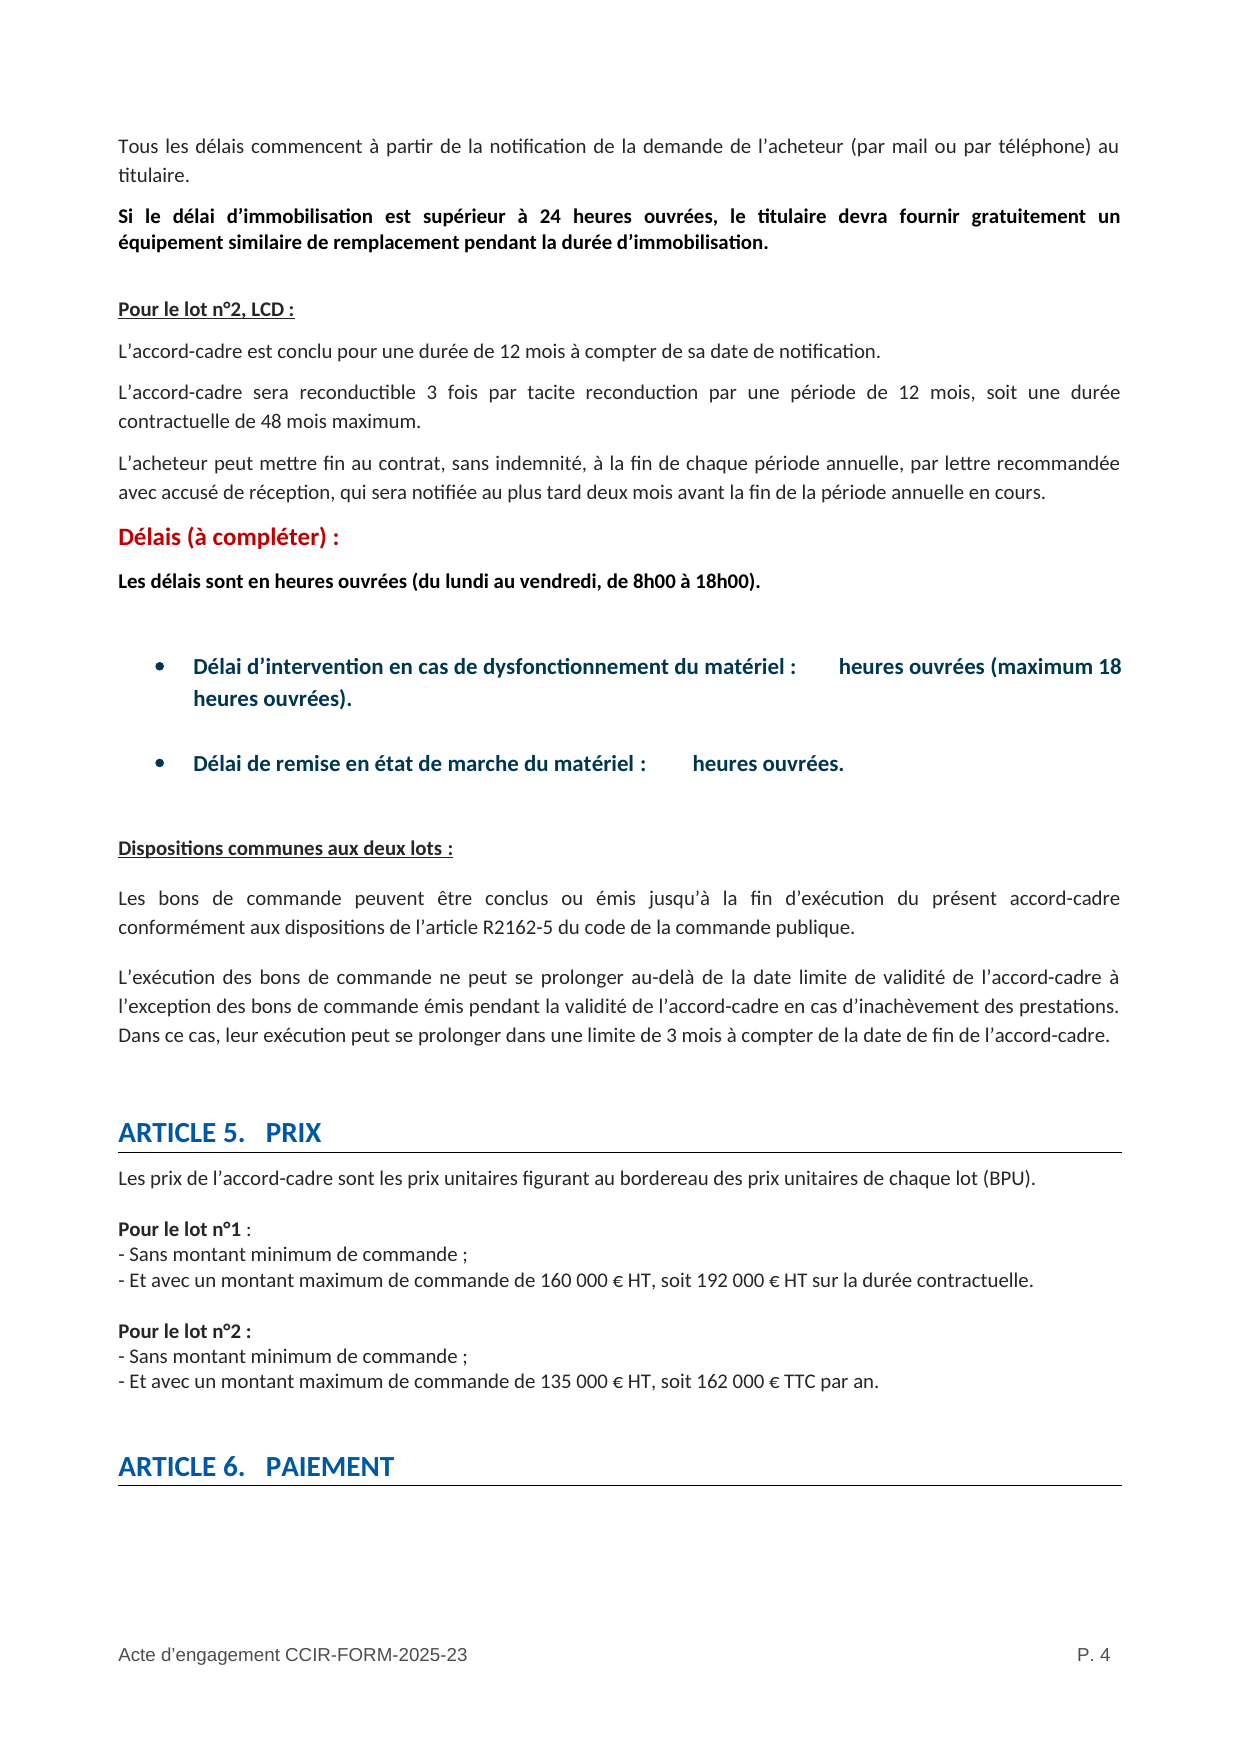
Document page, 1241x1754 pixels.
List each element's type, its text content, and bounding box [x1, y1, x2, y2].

list Délai de remise en état de marche du matériel : heures ouvrées. [156, 749, 1122, 777]
text Les prix de l’accord-cadre sont les prix unitaires figurant au bordereau des prix unitaires de chaque lot (BPU). [118, 1165, 1122, 1191]
text L’accord-cadre sera reconductible 3 fois par tacite reconduction par une période de 12 mois, soit une durée contractuelle de 48 mois maximum. [118, 379, 1122, 434]
text Dispositions communes aux deux lots : [118, 835, 1122, 860]
text - Sans montant minimum de commande ; [118, 1343, 1122, 1369]
list Délai d’intervention en cas de dysfonctionnement du matériel : heures ouvrées (maximum 18 heures ouvrées). [156, 652, 1122, 712]
text Pour le lot n°2, LCD : [118, 296, 1122, 322]
text Les bons de commande peuvent être conclus ou émis jusqu’à la fin d’exécution du présent accord-cadre conformément aux dispositions de l’article R2162-5 du code de la commande publique. [118, 885, 1122, 939]
text L’acheteur peut mettre fin au contrat, sans indemnité, à la fin de chaque période annuelle, par lettre recommandée avec accusé de réception, qui sera notifiée au plus tard deux mois avant la fin de la période annuelle en cours. [118, 450, 1122, 505]
text PAIEMENT [118, 1448, 1122, 1485]
text - Sans montant minimum de commande ; [118, 1242, 1122, 1267]
text Pour le lot n°2 : [118, 1318, 1122, 1343]
text - Et avec un montant maximum de commande de 135 000 € HT, soit 162 000 € TTC par an. [118, 1369, 1122, 1394]
text - Et avec un montant maximum de commande de 160 000 € HT, soit 192 000 € HT sur la durée contractuelle. [118, 1267, 1122, 1292]
text L’exécution des bons de commande ne peut se prolonger au-delà de la date limite de validité de l’accord-cadre à l’exception des bons de commande émis pendant la validité de l’accord-cadre en cas d’inachèvement des prestations. Dans ce cas, leur exécution peut se prolonger dans une limite de 3 mois à compter de la date de fin de l’accord-cadre. [118, 964, 1122, 1048]
text L’accord-cadre est conclu pour une durée de 12 mois à compter de sa date de notification. [118, 338, 1122, 363]
text Délais (à compléter) : [118, 521, 1122, 552]
text Tous les délais commencent à partir de la notification de la demande de l’acheteur (par mail ou par téléphone) au titulaire. [118, 133, 1122, 187]
text Pour le lot n°1 : [118, 1216, 1122, 1242]
text Les délais sont en heures ouvrées (du lundi au vendredi, de 8h00 à 18h00). [118, 569, 1122, 594]
text PRIX [118, 1114, 1122, 1152]
text Si le délai d’immobilisation est supérieur à 24 heures ouvrées, le titulaire devra fournir gratuitement un équipement similaire de remplacement pendant la durée d’immobilisation. [118, 204, 1122, 254]
